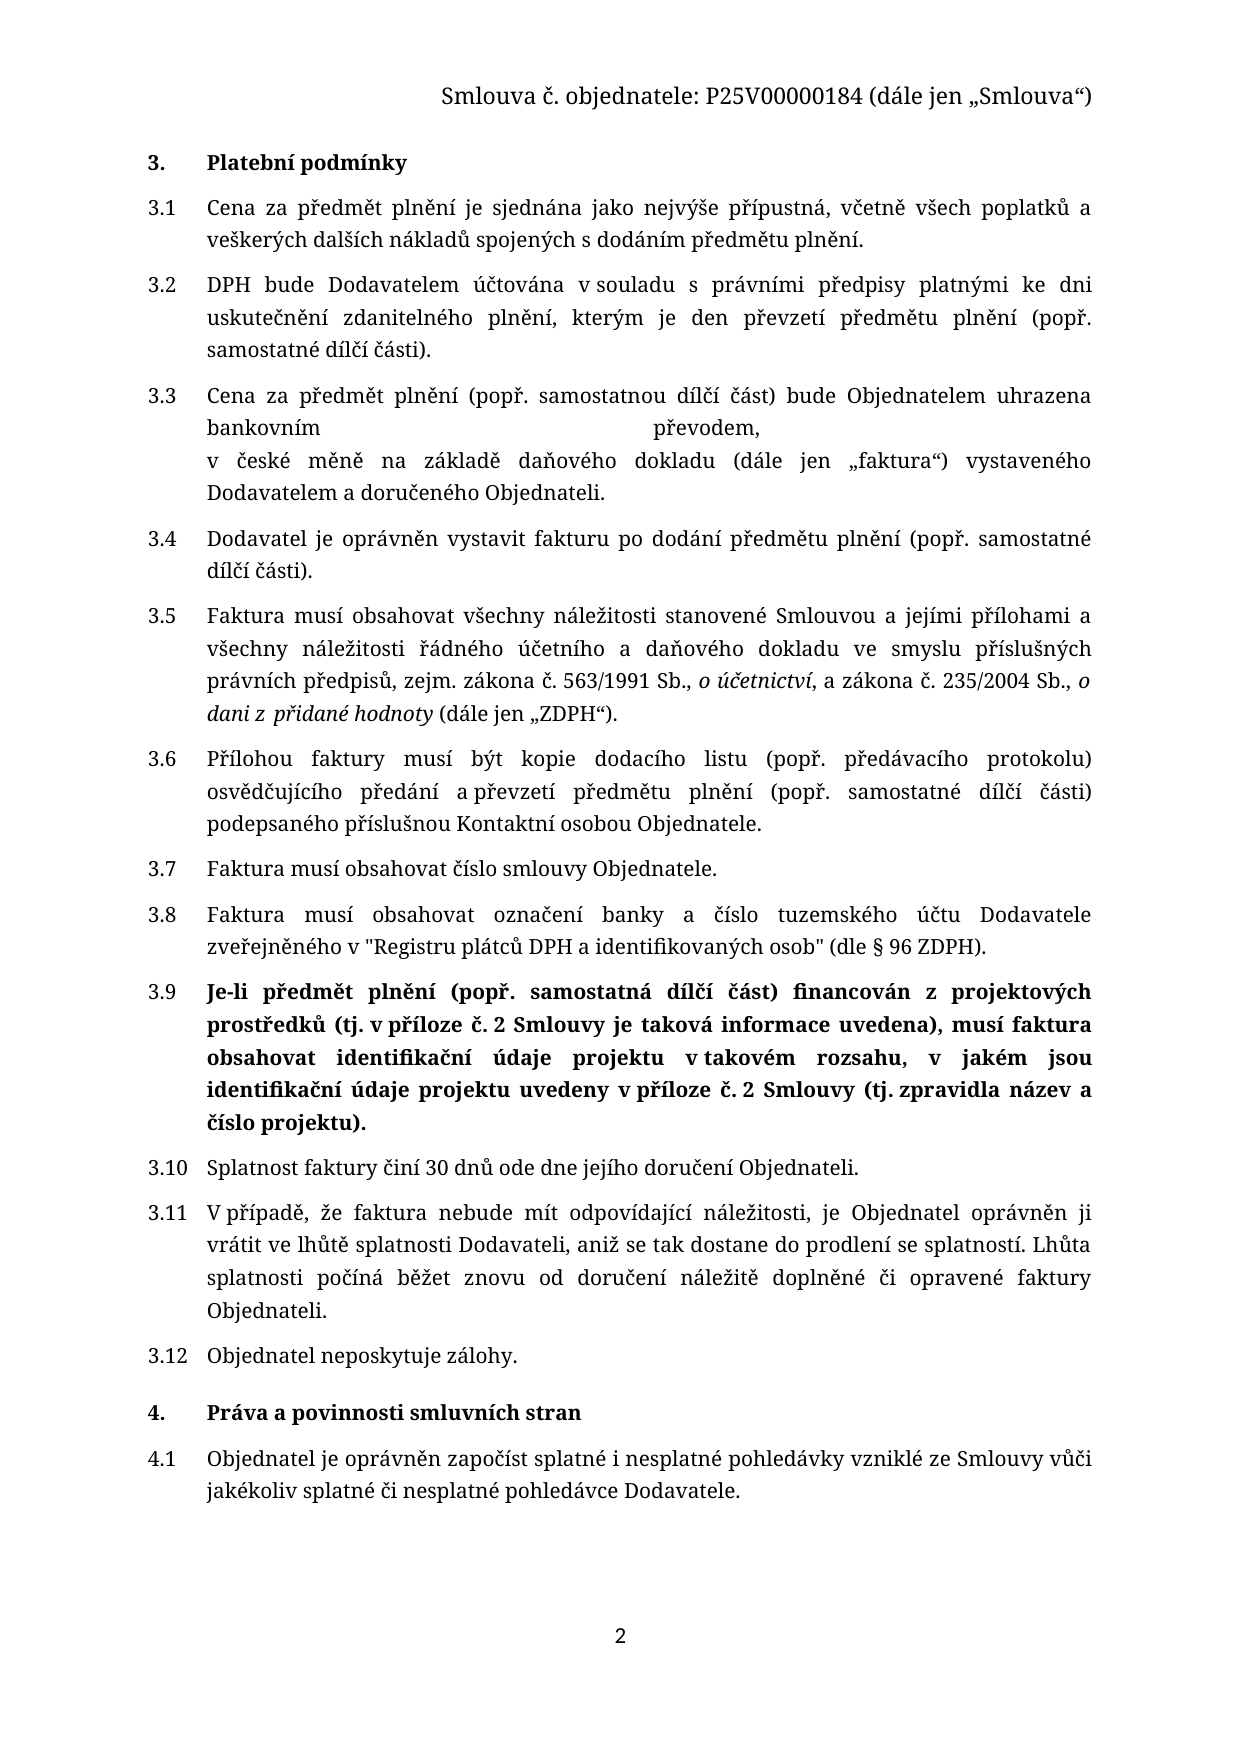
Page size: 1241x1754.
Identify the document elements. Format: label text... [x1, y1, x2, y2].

list Práva a povinnosti smluvních stran [148, 1398, 1093, 1427]
list Přílohou faktury musí být kopie dodacího listu (popř. předávacího protokolu) osvědčujícího předání a převzetí předmětu plnění (popř. samostatné dílčí části) podepsaného příslušnou Kontaktní osobou Objednatele. [148, 744, 1093, 838]
list V případě, že faktura nebude mít odpovídající náležitosti, je Objednatel oprávněn ji vrátit ve lhůtě splatnosti Dodavateli, aniž se tak dostane do prodlení se splatností. Lhůta splatnosti počíná běžet znovu od doručení náležitě doplněné či opravené faktury Objednateli. [148, 1198, 1093, 1324]
list Faktura musí obsahovat označení banky a číslo tuzemského účtu Dodavatele zveřejněného v "Registru plátců DPH a identifikovaných osob" (dle § 96 ZDPH). [148, 900, 1093, 961]
list Cena za předmět plnění (popř. samostatnou dílčí část) bude Objednatelem uhrazena bankovním převodem, v české měně na základě daňového dokladu (dále jen „faktura“) vystaveného Dodavatelem a doručeného Objednateli. [148, 381, 1093, 507]
list DPH bude Dodavatelem účtována v souladu s právními předpisy platnými ke dni uskutečnění zdanitelného plnění, kterým je den převzetí předmětu plnění (popř. samostatné dílčí části). [148, 270, 1093, 364]
list Platební podmínky [148, 148, 1093, 176]
list Faktura musí obsahovat číslo smlouvy Objednatele. [148, 854, 1093, 883]
list Dodavatel je oprávněn vystavit fakturu po dodání předmětu plnění (popř. samostatné dílčí části). [148, 524, 1093, 585]
list Cena za předmět plnění je sjednána jako nejvýše přípustná, včetně všech poplatků a veškerých dalších nákladů spojených s dodáním předmětu plnění. [148, 193, 1093, 254]
list Splatnost faktury činí 30 dnů ode dne jejího doručení Objednateli. [148, 1153, 1093, 1181]
list Objednatel neposkytuje zálohy. [148, 1341, 1093, 1369]
list Je-li předmět plnění (popř. samostatná dílčí část) financován z projektových prostředků (tj. v příloze č. 2 Smlouvy je taková informace uvedena), musí faktura obsahovat identifikační údaje projektu v takovém rozsahu, v jakém jsou identifikační údaje projektu uvedeny v příloze č. 2 Smlouvy (tj. zpravidla název a číslo projektu). [148, 977, 1093, 1136]
list Faktura musí obsahovat všechny náležitosti stanovené Smlouvou a jejími přílohami a všechny náležitosti řádného účetního a daňového dokladu ve smyslu příslušných právních předpisů, zejm. zákona č. 563/1991 Sb., o účetnictví, a zákona č. 235/2004 Sb., o dani z přidané hodnoty (dále jen „ZDPH“). [148, 601, 1093, 728]
list Objednatel je oprávněn započíst splatné i nesplatné pohledávky vzniklé ze Smlouvy vůči jakékoliv splatné či nesplatné pohledávce Dodavatele. [148, 1444, 1093, 1505]
